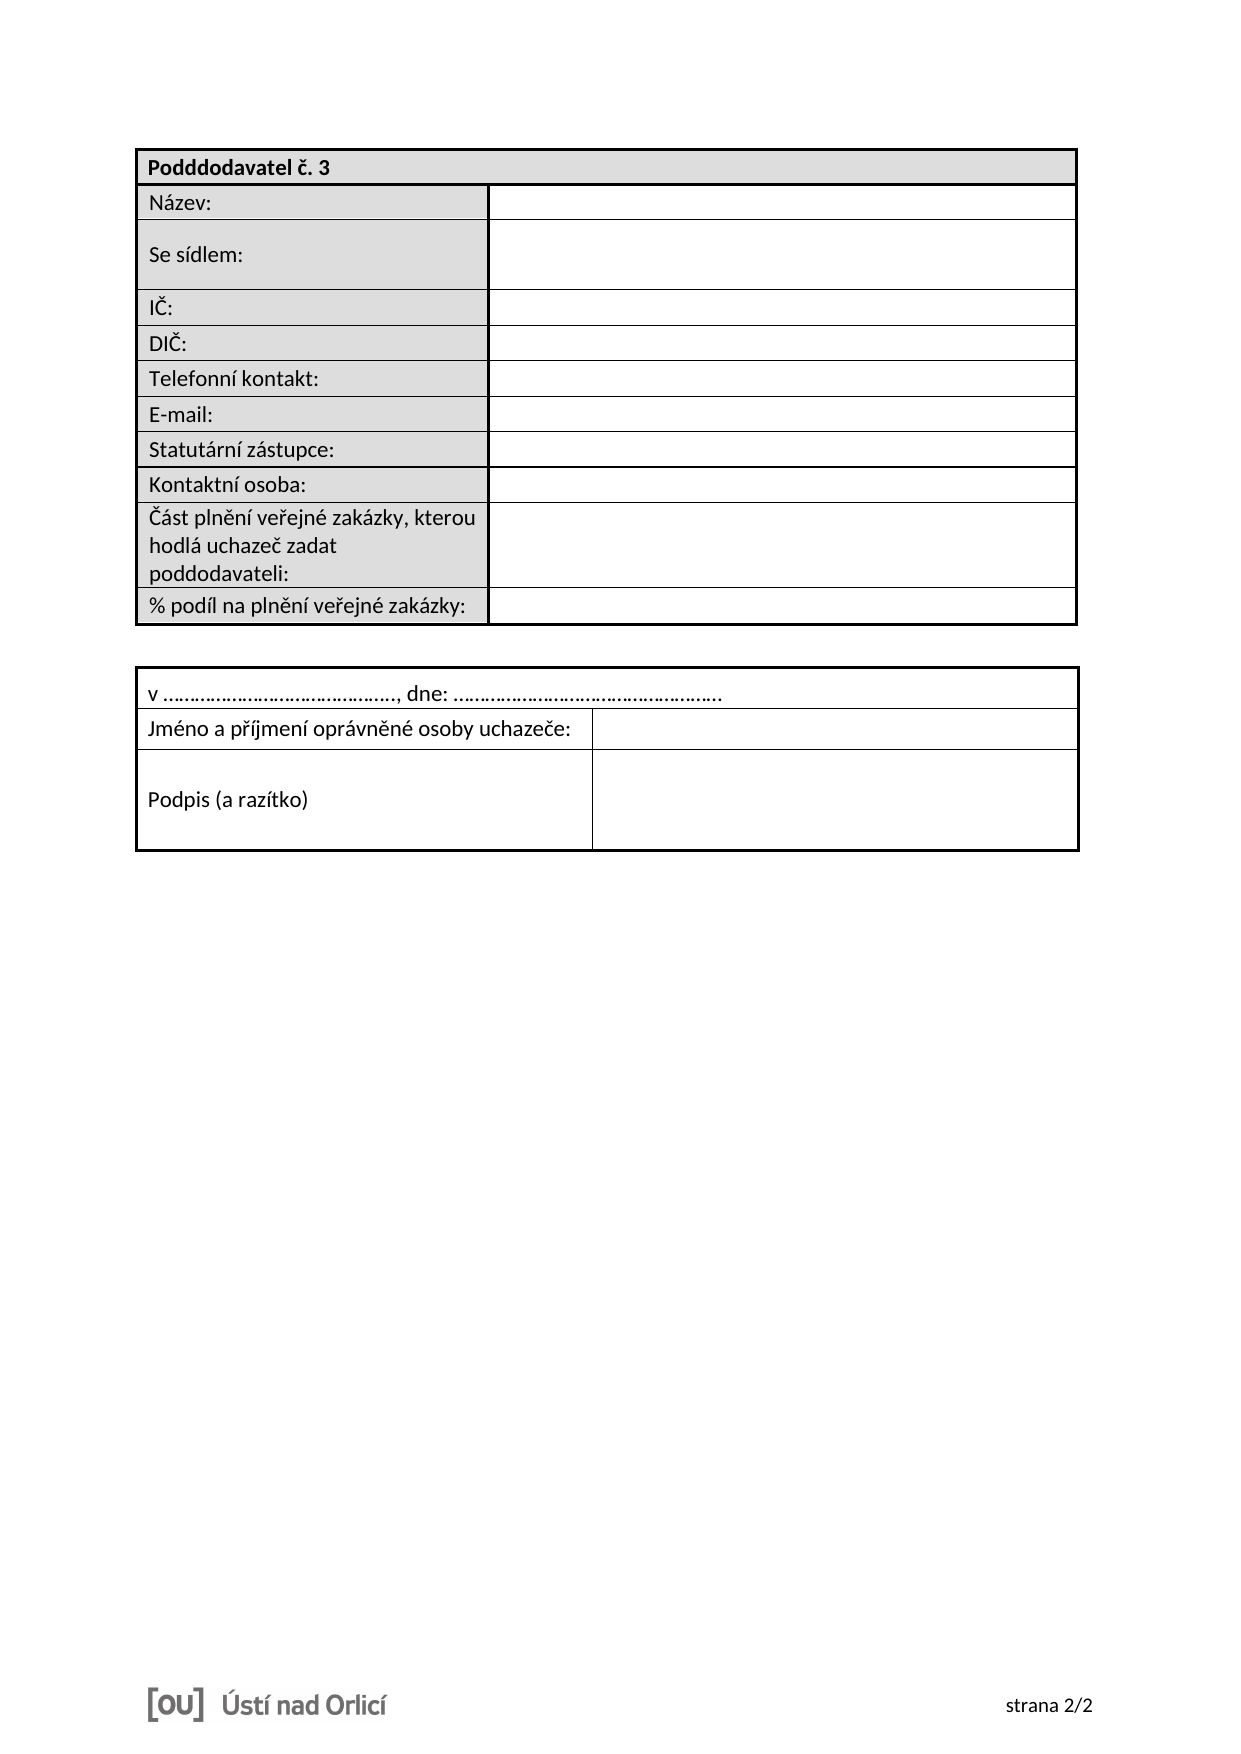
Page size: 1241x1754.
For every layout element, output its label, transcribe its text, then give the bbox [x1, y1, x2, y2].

table_cell [490, 468, 1075, 502]
table_cell [490, 326, 1075, 360]
table_cell [490, 432, 1075, 466]
table_header Podddodavatel č. 3 [138, 151, 1075, 183]
table_cell [490, 397, 1075, 431]
table_cell Statutární zástupce: [138, 432, 487, 466]
table_cell IČ: [138, 290, 487, 325]
table_cell [490, 220, 1075, 289]
table_cell Telefonní kontakt: [138, 361, 487, 396]
picture [147, 1686, 389, 1723]
table_cell Název: [138, 186, 487, 218]
table_cell [593, 709, 1077, 749]
table_cell Kontaktní osoba: [138, 468, 487, 502]
table_cell [593, 750, 1077, 849]
table_cell % podíl na plnění veřejné zakázky: [138, 588, 487, 622]
table_cell Se sídlem: [138, 220, 487, 289]
table_cell [490, 290, 1075, 325]
table_cell [490, 186, 1075, 218]
table_cell Podpis (a razítko) [138, 750, 592, 849]
table_cell E-mail: [138, 397, 487, 431]
table_cell Část plnění veřejné zakázky, kterou hodlá uchazeč zadat poddodavateli: [138, 503, 487, 587]
table_header v …………………………………….., dne: …………………………………………… [138, 669, 1077, 707]
table_cell Jméno a příjmení oprávněné osoby uchazeče: [138, 709, 592, 749]
table_cell [490, 503, 1075, 587]
table_cell [490, 361, 1075, 396]
table_cell DIČ: [138, 326, 487, 360]
table_cell [490, 588, 1075, 622]
